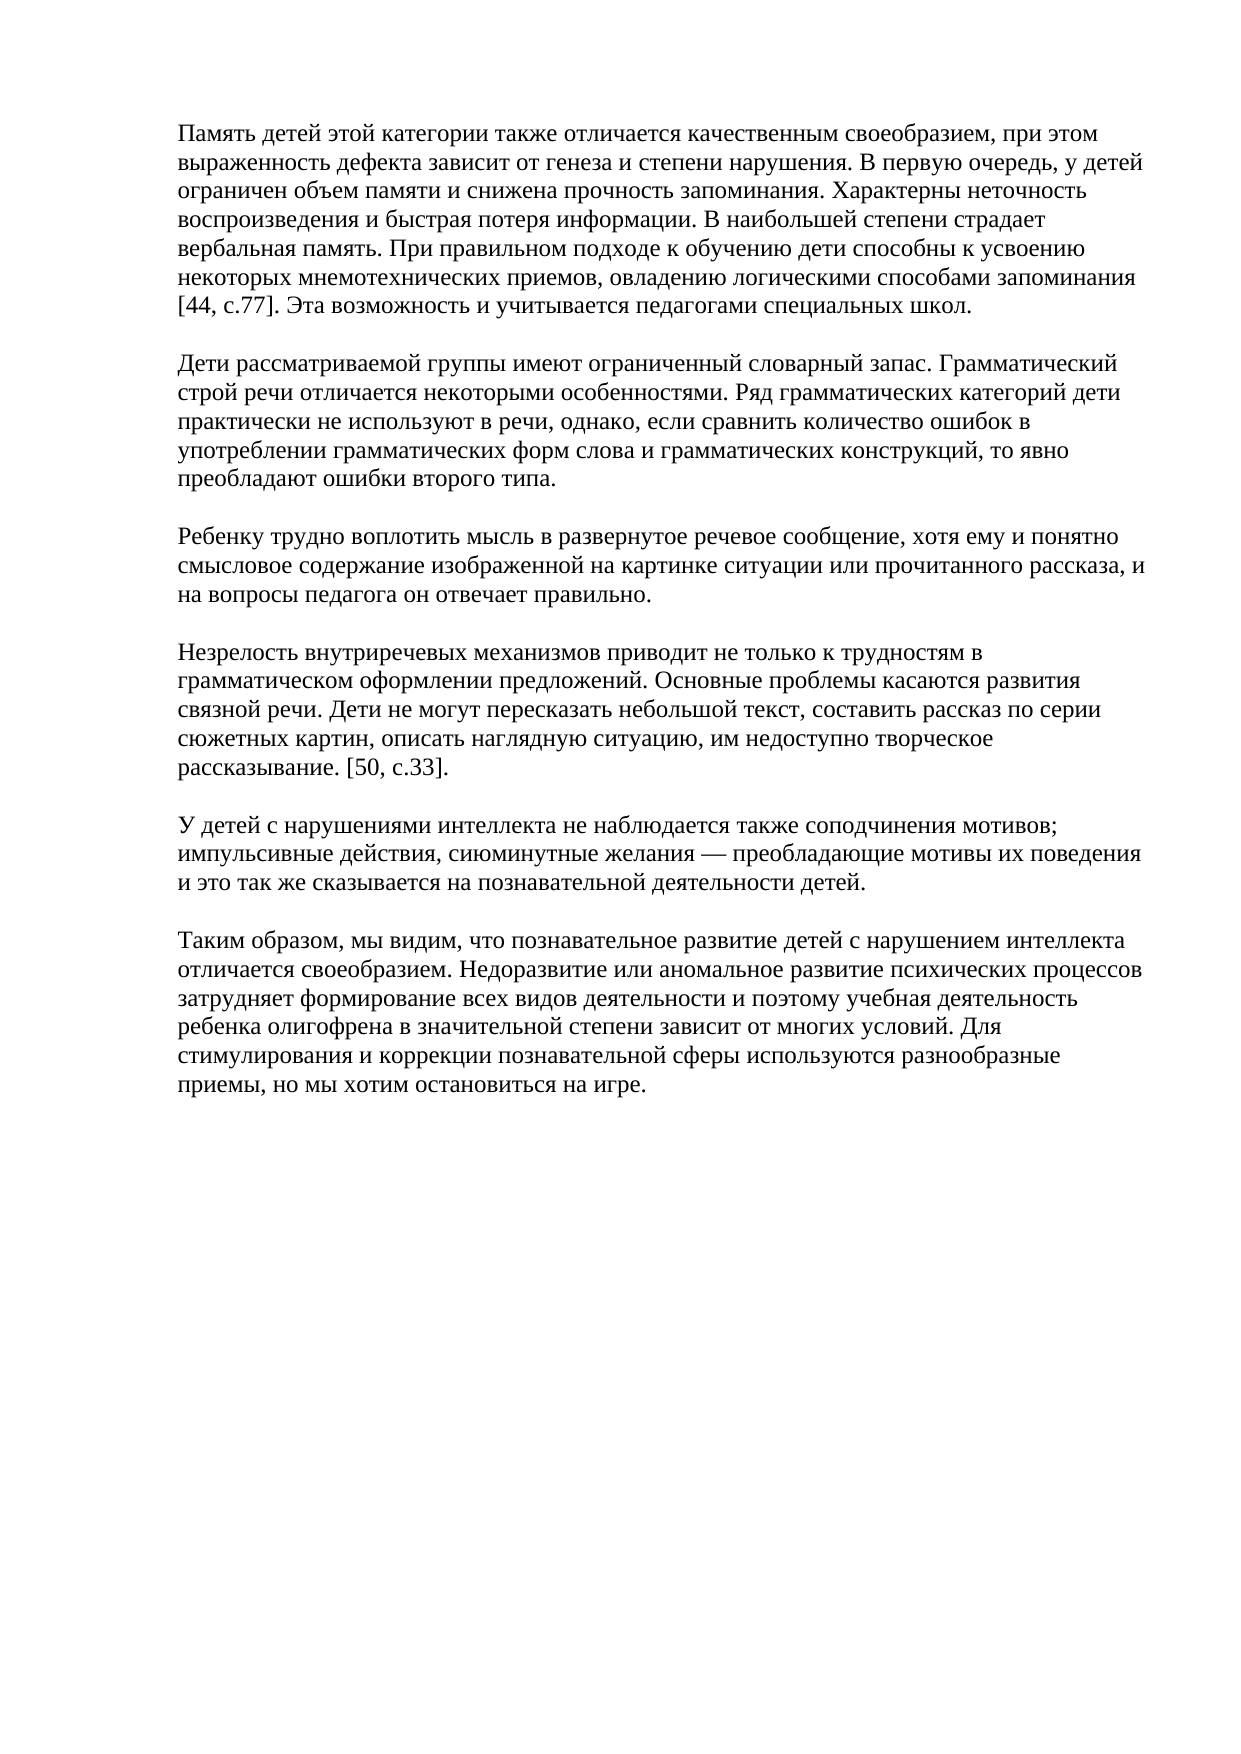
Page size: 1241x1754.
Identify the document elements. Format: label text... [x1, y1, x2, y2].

text У детей с нарушениями интеллекта не наблюдается также соподчинения мотивов; импульсивные действия, сиюминутные желания — преобладающие мотивы их поведения и это так же сказывается на познавательной деятельности детей. [177, 810, 1152, 896]
text Незрелость внутриречевых механизмов приводит не только к трудностям в грамматическом оформлении предложений. Основные проблемы касаются развития связной речи. Дети не могут пересказать небольшой текст, составить рассказ по серии сюжетных картин, описать наглядную ситуацию, им недоступно творческое рассказывание. [50, с.33]. [177, 637, 1152, 781]
text Дети рассматриваемой группы имеют ограниченный словарный запас. Грамматический строй речи отличается некоторыми особенностями. Ряд грамматических категорий дети практически не используют в речи, однако, если сравнить количество ошибок в употреблении грамматических форм слова и грамматических конструкций, то явно преобладают ошибки второго типа. [177, 348, 1152, 492]
text Ребенку трудно воплотить мысль в развернутое речевое сообщение, хотя ему и понятно смысловое содержание изображенной на картинке ситуации или прочитанного рассказа, и на вопросы педагога он отвечает правильно. [177, 521, 1152, 608]
text Память детей этой категории также отличается качественным своеобразием, при этом выраженность дефекта зависит от генеза и степени нарушения. В первую очередь, у детей ограничен объем памяти и снижена прочность запоминания. Характерны неточность воспроизведения и быстрая потеря информации. В наибольшей степени страдает вербальная память. При правильном подходе к обучению дети способны к усвоению некоторых мнемотехнических приемов, овладению логическими способами запоминания [44, с.77]. Эта возможность и учитывается педагогами специальных школ. [177, 118, 1152, 319]
text Таким образом, мы видим, что познавательное развитие детей с нарушением интеллекта отличается своеобразием. Недоразвитие или аномальное развитие психических процессов затрудняет формирование всех видов деятельности и поэтому учебная деятельность ребенка олигофрена в значительной степени зависит от многих условий. Для стимулирования и коррекции познавательной сферы используются разнообразные приемы, но мы хотим остановиться на игре. [177, 925, 1152, 1098]
